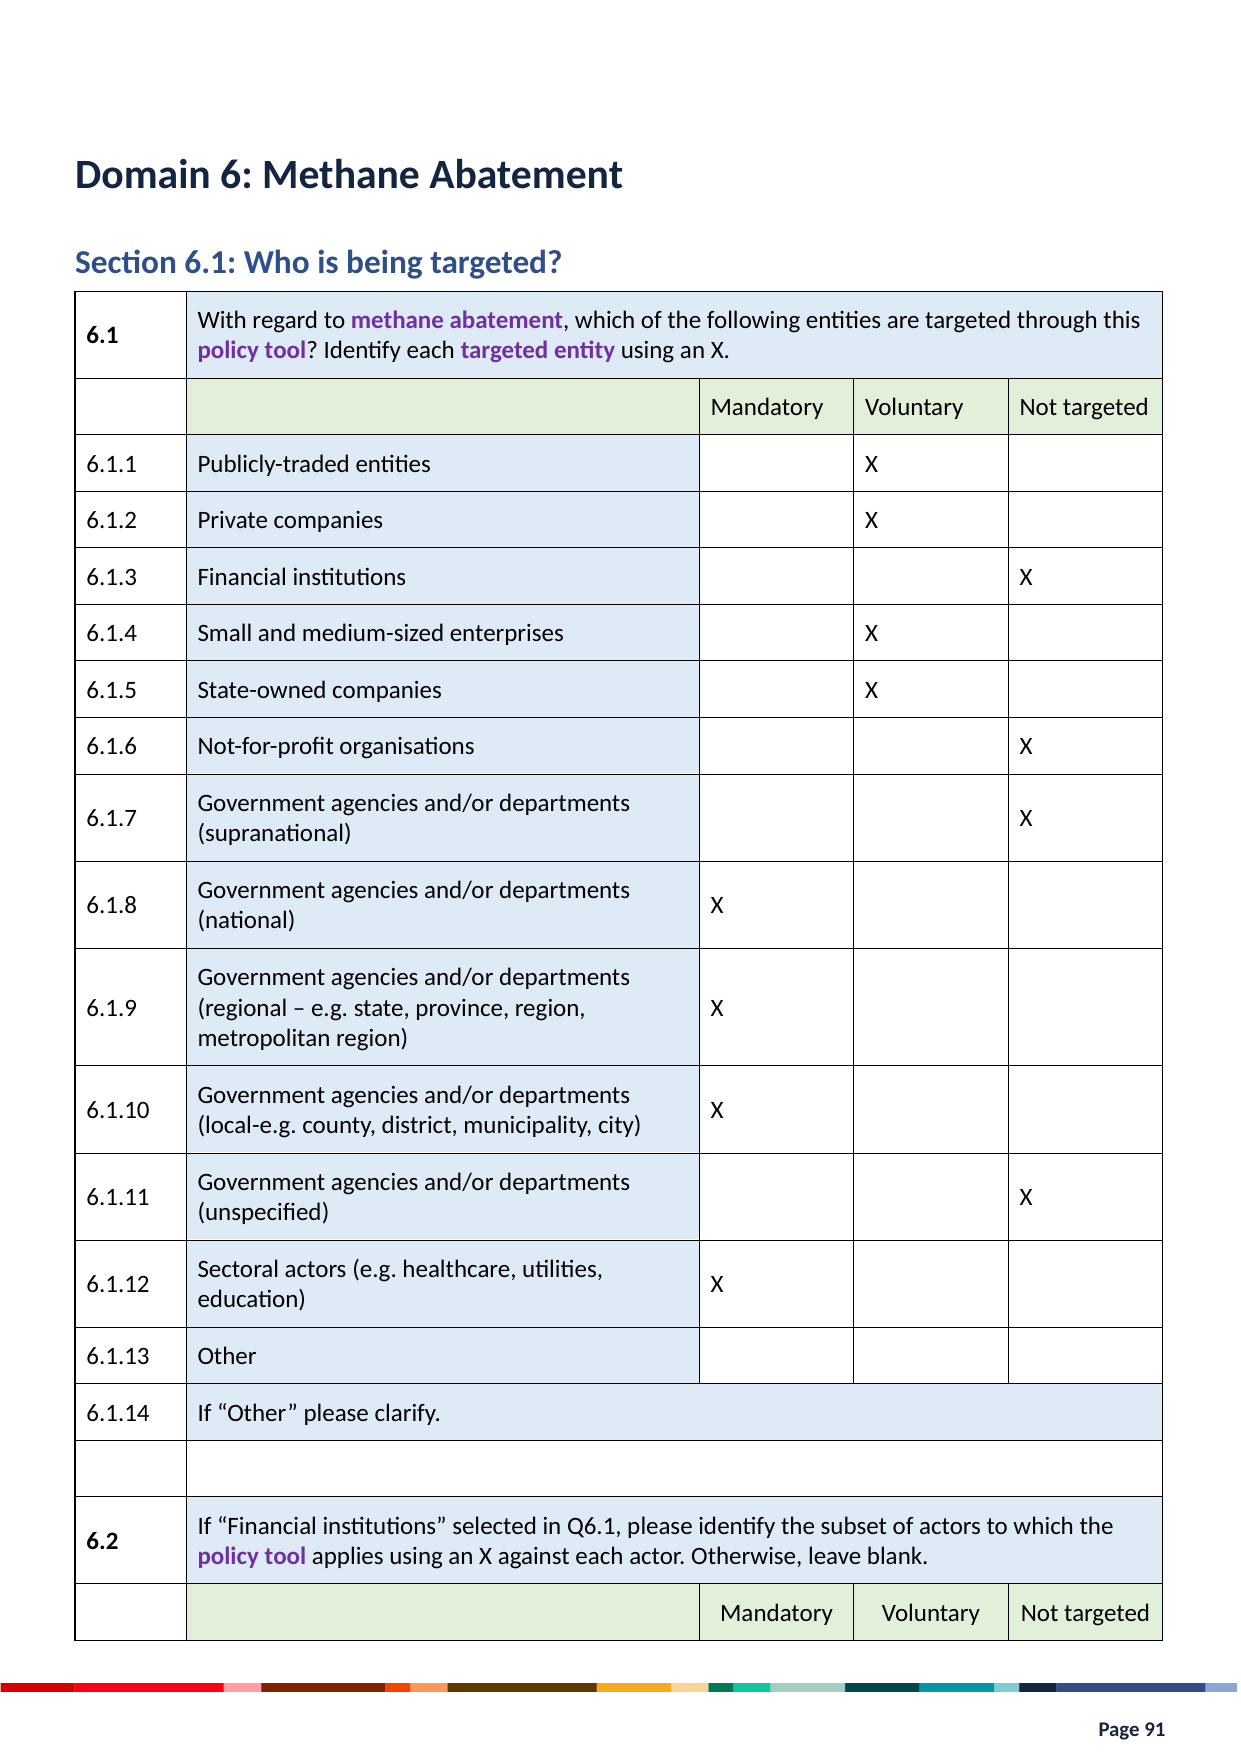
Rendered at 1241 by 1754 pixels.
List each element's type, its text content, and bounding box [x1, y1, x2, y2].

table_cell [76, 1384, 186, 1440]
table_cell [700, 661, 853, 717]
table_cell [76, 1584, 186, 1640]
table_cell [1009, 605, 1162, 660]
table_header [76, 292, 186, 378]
subtitle Domain 6: Methane Abatement [75, 148, 1165, 199]
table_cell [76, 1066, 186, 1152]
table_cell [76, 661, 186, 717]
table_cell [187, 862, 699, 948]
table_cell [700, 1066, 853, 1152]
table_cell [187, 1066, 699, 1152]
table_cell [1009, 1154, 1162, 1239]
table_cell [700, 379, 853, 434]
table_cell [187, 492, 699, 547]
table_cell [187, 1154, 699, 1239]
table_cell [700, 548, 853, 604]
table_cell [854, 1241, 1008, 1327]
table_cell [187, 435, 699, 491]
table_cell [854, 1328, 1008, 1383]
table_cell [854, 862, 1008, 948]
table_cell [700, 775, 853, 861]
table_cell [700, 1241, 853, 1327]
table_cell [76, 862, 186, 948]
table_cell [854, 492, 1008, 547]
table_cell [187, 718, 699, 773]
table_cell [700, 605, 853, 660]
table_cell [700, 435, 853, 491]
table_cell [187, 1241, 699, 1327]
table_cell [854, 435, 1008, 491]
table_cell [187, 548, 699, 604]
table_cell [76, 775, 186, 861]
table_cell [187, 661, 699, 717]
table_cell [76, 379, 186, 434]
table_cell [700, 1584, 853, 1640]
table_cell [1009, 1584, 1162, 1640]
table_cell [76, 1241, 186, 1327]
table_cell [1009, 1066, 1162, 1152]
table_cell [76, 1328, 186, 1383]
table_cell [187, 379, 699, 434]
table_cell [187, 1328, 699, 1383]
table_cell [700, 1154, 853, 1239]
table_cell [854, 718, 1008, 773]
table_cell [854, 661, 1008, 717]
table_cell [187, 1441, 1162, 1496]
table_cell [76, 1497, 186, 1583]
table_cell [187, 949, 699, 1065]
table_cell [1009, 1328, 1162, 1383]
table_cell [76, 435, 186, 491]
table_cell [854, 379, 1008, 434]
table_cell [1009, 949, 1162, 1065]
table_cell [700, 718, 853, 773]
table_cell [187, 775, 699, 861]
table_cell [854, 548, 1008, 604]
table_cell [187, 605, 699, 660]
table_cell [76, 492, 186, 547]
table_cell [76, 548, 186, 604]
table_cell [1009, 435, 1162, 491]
subtitle Section 6.1: Who is being targeted? [75, 241, 1165, 282]
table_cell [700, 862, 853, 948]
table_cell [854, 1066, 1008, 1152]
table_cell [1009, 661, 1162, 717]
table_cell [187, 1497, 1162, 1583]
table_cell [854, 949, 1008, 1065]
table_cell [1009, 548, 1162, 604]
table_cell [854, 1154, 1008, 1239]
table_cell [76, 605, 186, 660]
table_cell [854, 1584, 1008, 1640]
picture [0, 1683, 1236, 1692]
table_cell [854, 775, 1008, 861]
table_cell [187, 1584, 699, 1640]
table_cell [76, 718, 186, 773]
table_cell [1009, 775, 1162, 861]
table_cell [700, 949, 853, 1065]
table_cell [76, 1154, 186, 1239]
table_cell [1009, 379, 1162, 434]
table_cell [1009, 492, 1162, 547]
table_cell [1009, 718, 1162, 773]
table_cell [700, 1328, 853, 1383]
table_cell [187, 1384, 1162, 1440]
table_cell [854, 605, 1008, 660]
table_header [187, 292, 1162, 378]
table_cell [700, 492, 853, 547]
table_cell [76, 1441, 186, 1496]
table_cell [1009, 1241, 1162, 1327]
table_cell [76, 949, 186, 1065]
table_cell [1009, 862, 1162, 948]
